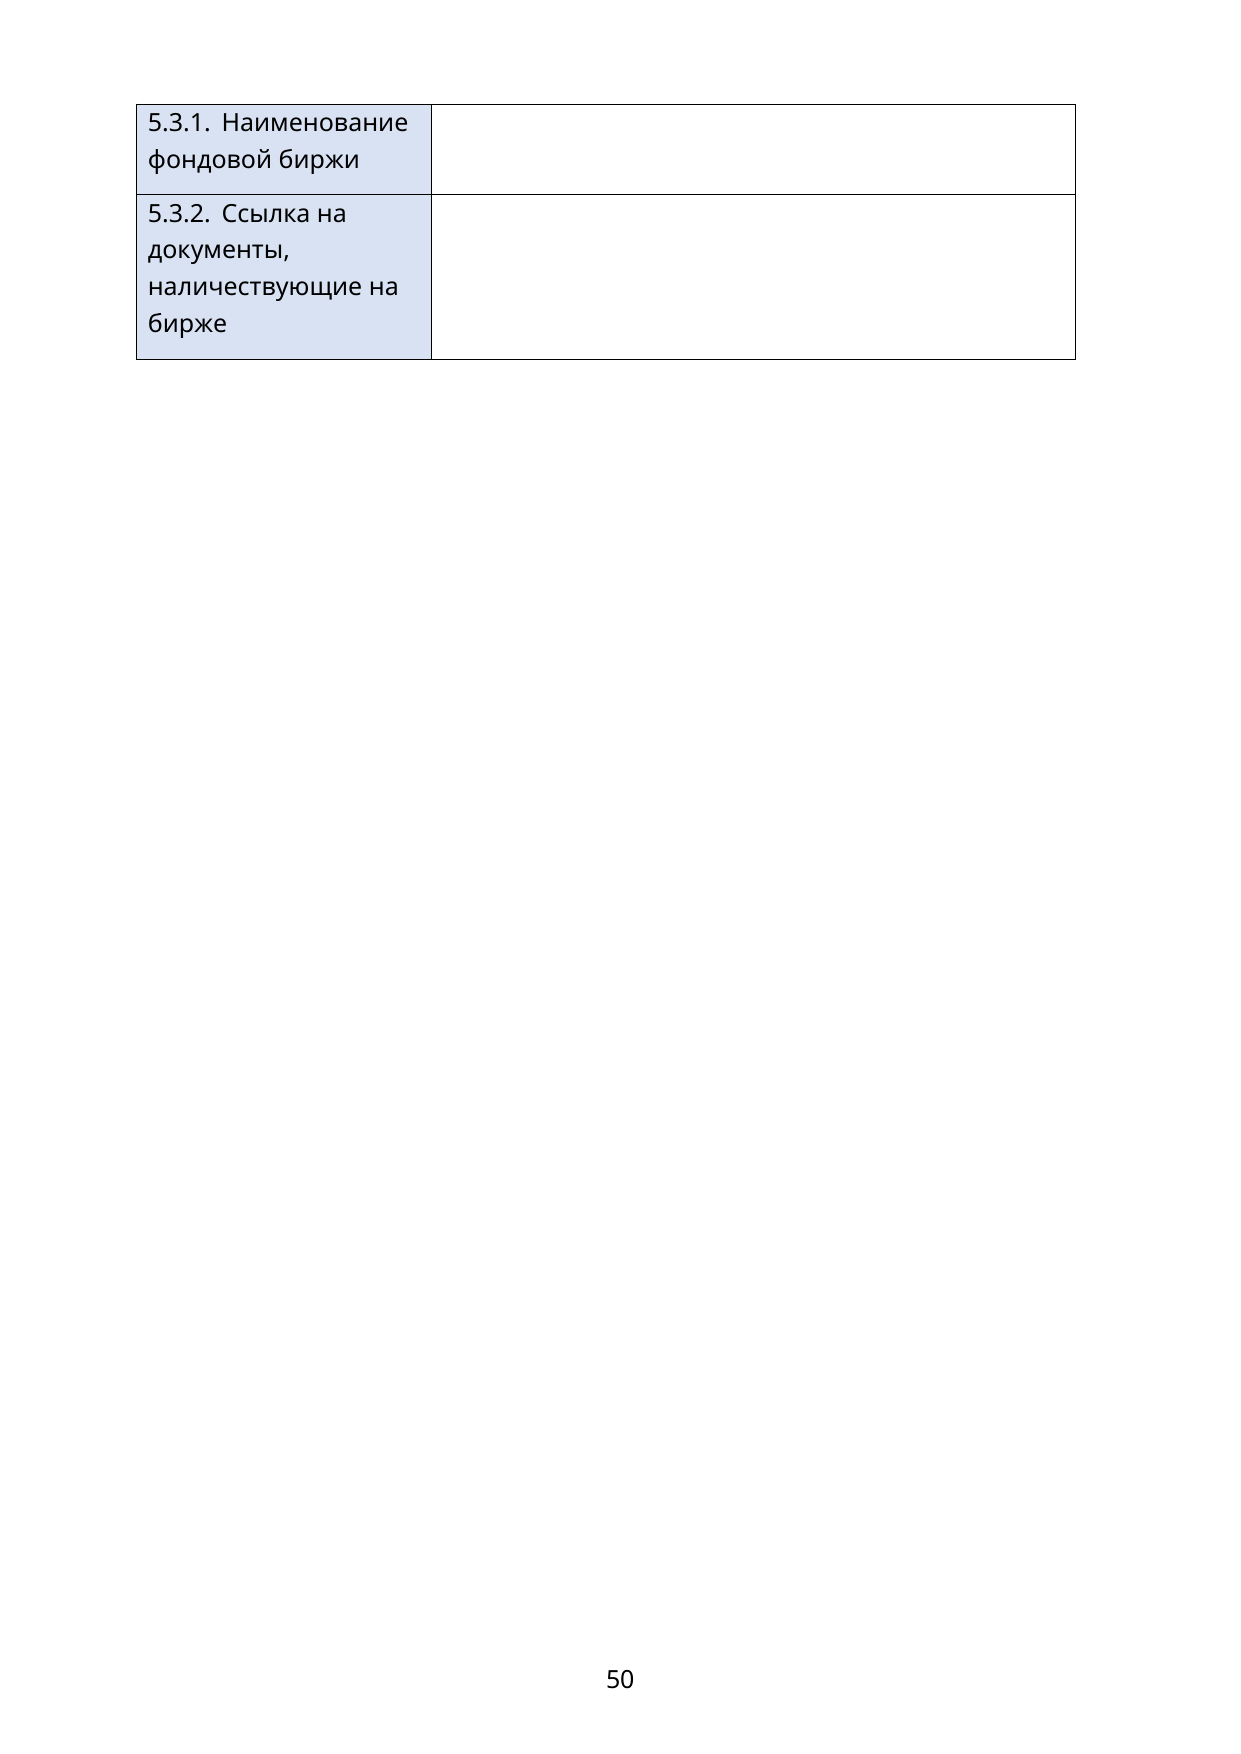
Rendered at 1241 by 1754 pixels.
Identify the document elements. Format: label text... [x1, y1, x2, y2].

table_header [432, 105, 1075, 194]
table_cell Ссылка на документы, наличествующие на бирже [137, 195, 431, 359]
table_cell [432, 195, 1075, 359]
table_header Наименование фондовой биржи [137, 105, 431, 194]
